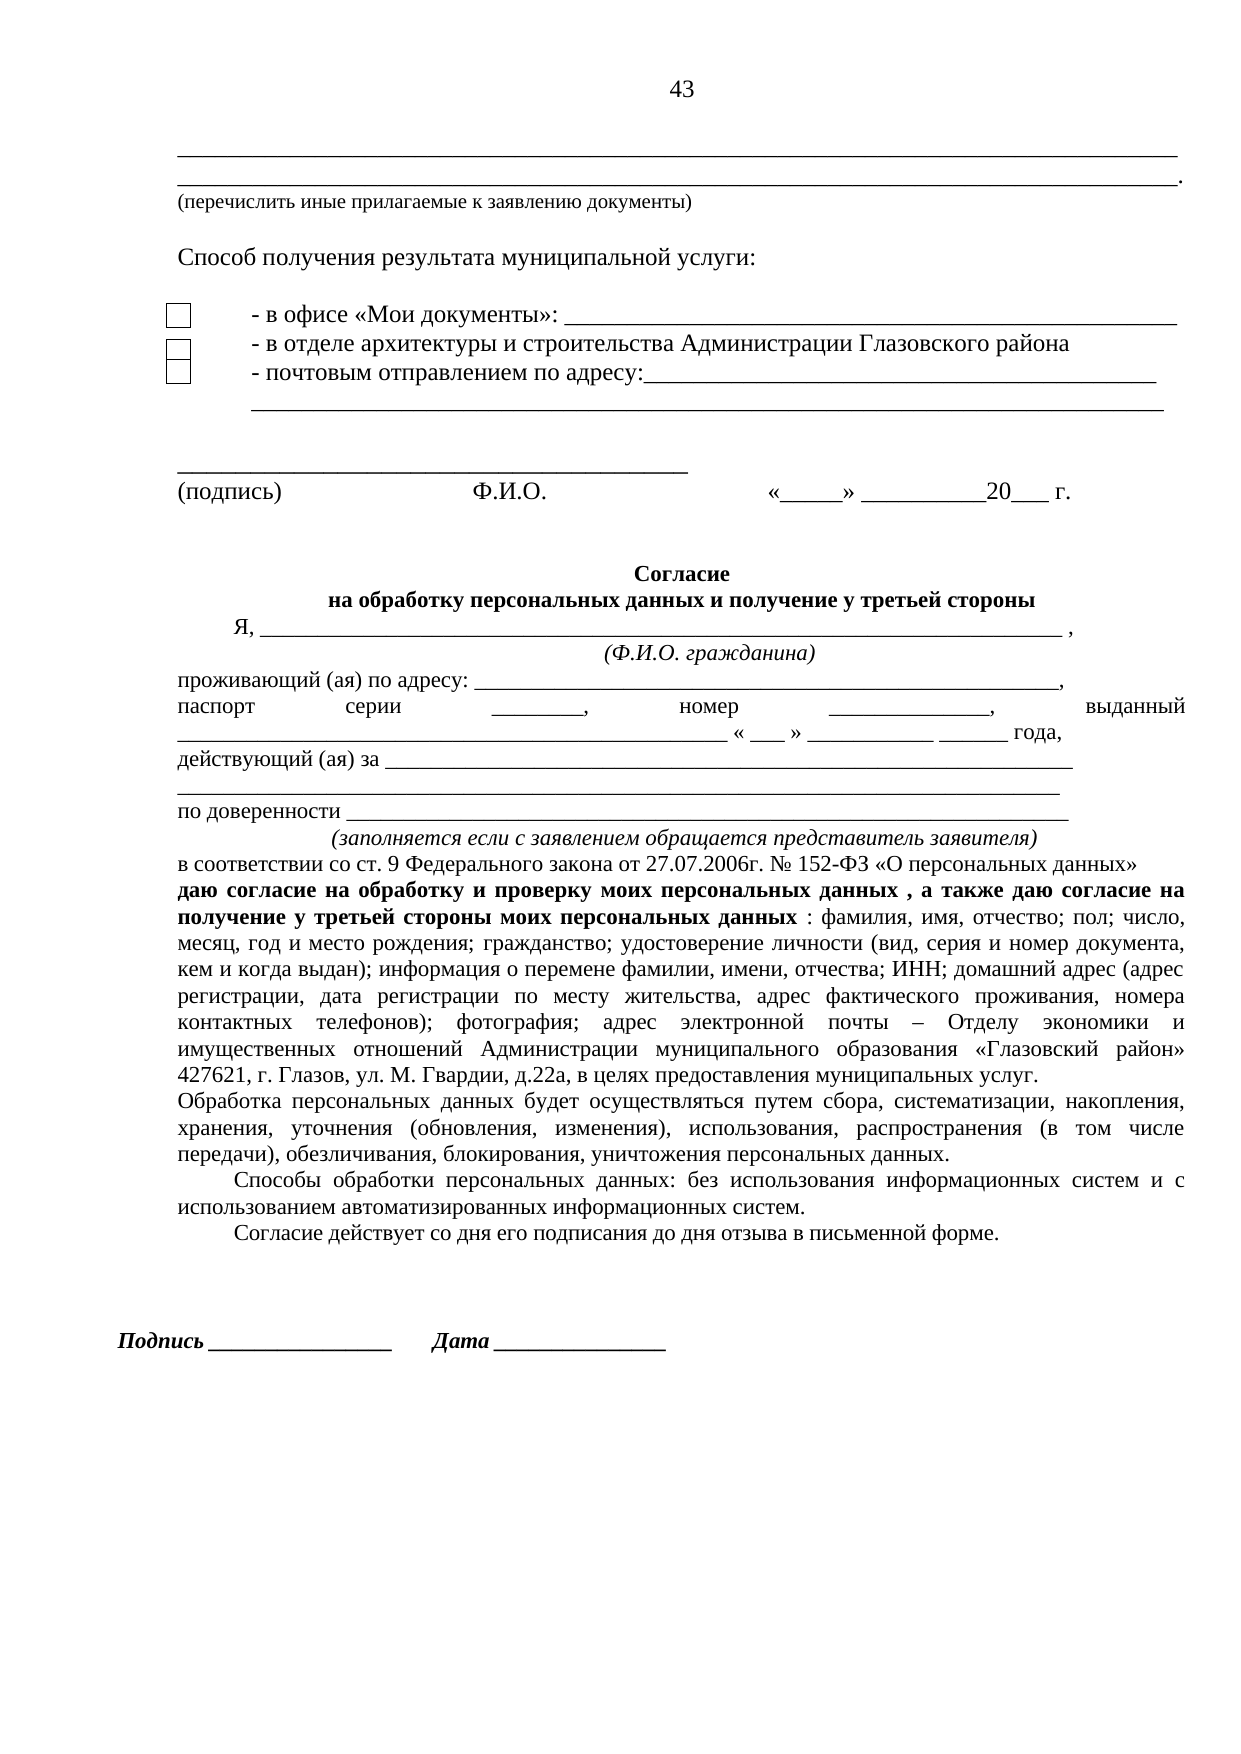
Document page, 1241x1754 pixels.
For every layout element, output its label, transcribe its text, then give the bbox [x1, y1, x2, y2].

text Согласие действует со дня его подписания до дня отзыва в письменной форме. [177, 1219, 1186, 1245]
text Способы обработки персональных данных: без использования информационных систем и с использованием автоматизированных информационных систем. [177, 1166, 1186, 1219]
text по доверенности _______________________________________________________________ [177, 797, 1186, 824]
subtitle Подпись ________________ Дата _______________ [117, 1327, 1186, 1353]
text проживающий (ая) по адресу: ___________________________________________________, [177, 666, 1186, 692]
text - почтовым отправлением по адресу:_________________________________________ [177, 357, 1186, 385]
text _________________________________________________________________________ [177, 385, 1186, 414]
text Я, ______________________________________________________________________ , [177, 613, 1186, 639]
text ___________________________________ [177, 443, 1186, 476]
text даю согласие на обработку и проверку моих персональных данных , а также даю согласие на получение у третьей стороны моих персональных данных : фамилия, имя, отчество; пол; число, месяц, год и место рождения; гражданство; удостоверение личности (вид, серия и номер документа, кем и когда выдан); информация о перемене фамилии, имени, отчества; ИНН; домашний адрес (адрес регистрации, дата регистрации по месту жительства, адрес фактического проживания, номера контактных телефонов); фотография; адрес электронной почты – Отделу экономики и имущественных отношений Администрации муниципального образования «Глазовский район» 427621, г. Глазов, ул. М. Гвардии, д.22а, в целях предоставления муниципальных услуг. [177, 876, 1186, 1087]
text паспорт серии ________, номер ______________, выданный ________________________________________________ « ___ » ___________ ______ года, [177, 692, 1186, 745]
text Способ получения результата муниципальной услуги: [177, 242, 1186, 270]
text Обработка персональных данных будет осуществляться путем сбора, систематизации, накопления, хранения, уточнения (обновления, изменения), использования, распространения (в том числе передачи), обезличивания, блокирования, уничтожения персональных данных. [177, 1087, 1186, 1166]
text (заполняется если с заявлением обращается представитель заявителя) [177, 824, 1186, 850]
text - в офисе «Мои документы»: _________________________________________________ [177, 299, 1186, 328]
text (Ф.И.О. гражданина) [177, 639, 1186, 666]
text (подпись) Ф.И.О. «_____» __________20___ г. [177, 476, 1186, 505]
text _____________________________________________________________________________ [177, 771, 1186, 797]
text на обработку персональных данных и получение у третьей стороны [177, 587, 1186, 613]
text в соответствии со ст. 9 Федерального закона от 27.07.2006г. № 152-ФЗ «О персональных данных» [177, 850, 1186, 876]
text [177, 131, 1186, 213]
text действующий (ая) за ____________________________________________________________ [177, 745, 1186, 771]
text Согласие [177, 560, 1186, 587]
text - в отделе архитектуры и строительства Администрации Глазовского района [177, 328, 1186, 357]
